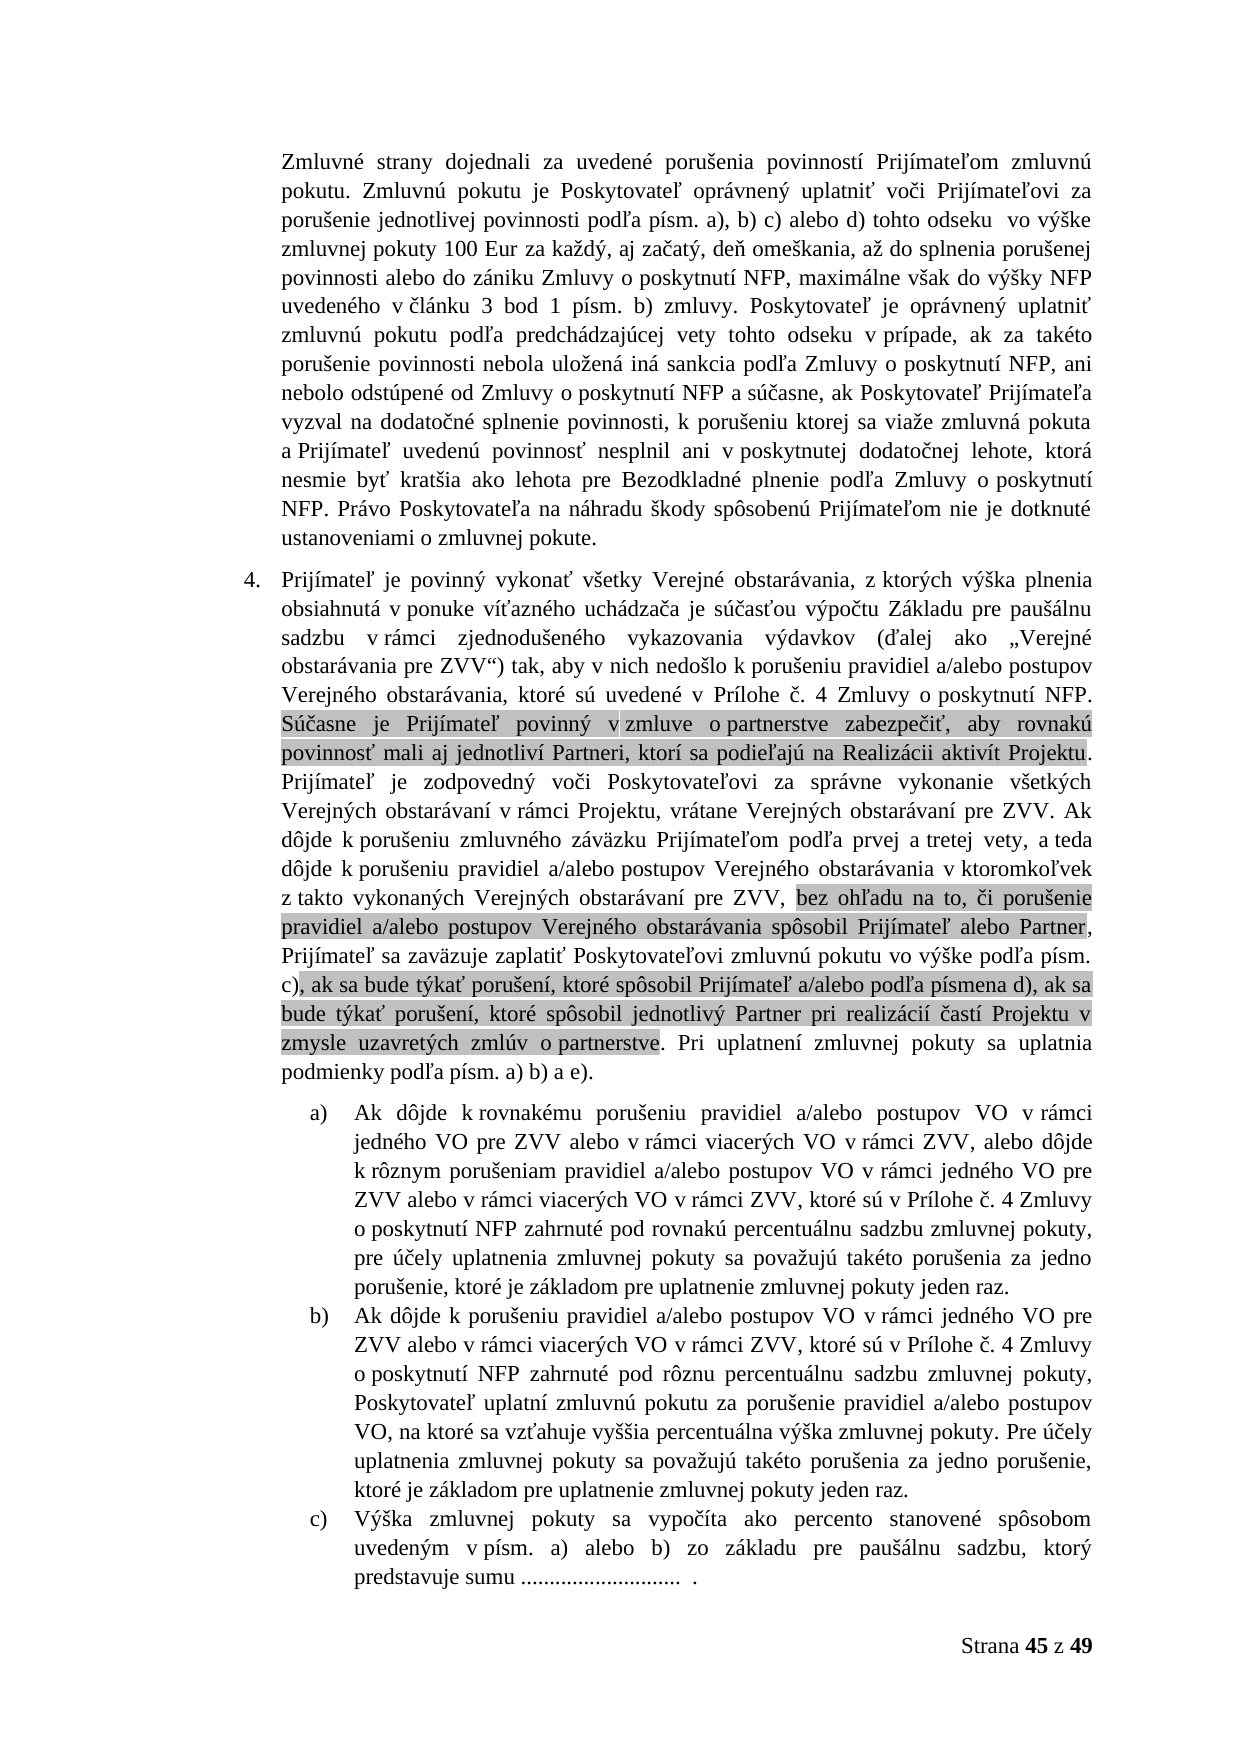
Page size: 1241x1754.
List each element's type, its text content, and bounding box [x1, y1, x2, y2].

text Zmluvné strany dojednali za uvedené porušenia povinností Prijímateľom zmluvnú pokutu. Zmluvnú pokutu je Poskytovateľ oprávnený uplatniť voči Prijímateľovi za porušenie jednotlivej povinnosti podľa písm. a), b) c) alebo d) tohto odseku vo výške zmluvnej pokuty 100 Eur za každý, aj začatý, deň omeškania, až do splnenia porušenej povinnosti alebo do zániku Zmluvy o poskytnutí NFP, maximálne však do výšky NFP uvedeného v článku 3 bod 1 písm. b) zmluvy. Poskytovateľ je oprávnený uplatniť zmluvnú pokutu podľa predchádzajúcej vety tohto odseku v prípade, ak za takéto porušenie povinnosti nebola uložená iná sankcia podľa Zmluvy o poskytnutí NFP, ani nebolo odstúpené od Zmluvy o poskytnutí NFP a súčasne, ak Poskytovateľ Prijímateľa vyzval na dodatočné splnenie povinnosti, k porušeniu ktorej sa viaže zmluvná pokuta a Prijímateľ uvedenú povinnosť nesplnil ani v poskytnutej dodatočnej lehote, ktorá nesmie byť kratšia ako lehota pre Bezodkladné plnenie podľa Zmluvy o poskytnutí NFP. Právo Poskytovateľa na náhradu škody spôsobenú Prijímateľom nie je dotknuté ustanoveniami o zmluvnej pokute. [281, 148, 1092, 551]
list Prijímateľ je povinný vykonať všetky Verejné obstarávania, z ktorých výška plnenia obsiahnutá v ponuke víťazného uchádzača je súčasťou výpočtu Základu pre paušálnu sadzbu v rámci zjednodušeného vykazovania výdavkov (ďalej ako „Verejné obstarávania pre ZVV“) tak, aby v nich nedošlo k porušeniu pravidiel a/alebo postupov Verejného obstarávania, ktoré sú uvedené v Prílohe č. 4 Zmluvy o poskytnutí NFP. Súčasne je Prijímateľ povinný v zmluve o partnerstve zabezpečiť, aby rovnakú povinnosť mali aj jednotliví Partneri, ktorí sa podieľajú na Realizácii aktivít Projektu. Prijímateľ je zodpovedný voči Poskytovateľovi za správne vykonanie všetkých Verejných obstarávaní v rámci Projektu, vrátane Verejných obstarávaní pre ZVV. Ak dôjde k porušeniu zmluvného záväzku Prijímateľom podľa prvej a tretej vety, a teda dôjde k porušeniu pravidiel a/alebo postupov Verejného obstarávania v ktoromkoľvek z takto vykonaných Verejných obstarávaní pre ZVV, bez ohľadu na to, či porušenie pravidiel a/alebo postupov Verejného obstarávania spôsobil Prijímateľ alebo Partner, Prijímateľ sa zaväzuje zaplatiť Poskytovateľovi zmluvnú pokutu vo výške podľa písm. c), ak sa bude týkať porušení, ktoré spôsobil Prijímateľ a/alebo podľa písmena d), ak sa bude týkať porušení, ktoré spôsobil jednotlivý Partner pri realizácií častí Projektu v zmysle uzavretých zmlúv o partnerstve. Pri uplatnení zmluvnej pokuty sa uplatnia podmienky podľa písm. a) b) a e). [244, 566, 1092, 1084]
list Výška zmluvnej pokuty sa vypočíta ako percento stanovené spôsobom uvedeným v písm. a) alebo b) zo základu pre paušálnu sadzbu, ktorý predstavuje sumu ............................ . [309, 1505, 1092, 1589]
list Ak dôjde k rovnakému porušeniu pravidiel a/alebo postupov VO v rámci jedného VO pre ZVV alebo v rámci viacerých VO v rámci ZVV, alebo dôjde k rôznym porušeniam pravidiel a/alebo postupov VO v rámci jedného VO pre ZVV alebo v rámci viacerých VO v rámci ZVV, ktoré sú v Prílohe č. 4 Zmluvy o poskytnutí NFP zahrnuté pod rovnakú percentuálnu sadzbu zmluvnej pokuty, pre účely uplatnenia zmluvnej pokuty sa považujú takéto porušenia za jedno porušenie, ktoré je základom pre uplatnenie zmluvnej pokuty jeden raz. [309, 1099, 1092, 1299]
list Ak dôjde k porušeniu pravidiel a/alebo postupov VO v rámci jedného VO pre ZVV alebo v rámci viacerých VO v rámci ZVV, ktoré sú v Prílohe č. 4 Zmluvy o poskytnutí NFP zahrnuté pod rôznu percentuálnu sadzbu zmluvnej pokuty, Poskytovateľ uplatní zmluvnú pokutu za porušenie pravidiel a/alebo postupov VO, na ktoré sa vzťahuje vyššia percentuálna výška zmluvnej pokuty. Pre účely uplatnenia zmluvnej pokuty sa považujú takéto porušenia za jedno porušenie, ktoré je základom pre uplatnenie zmluvnej pokuty jeden raz. [309, 1302, 1092, 1502]
